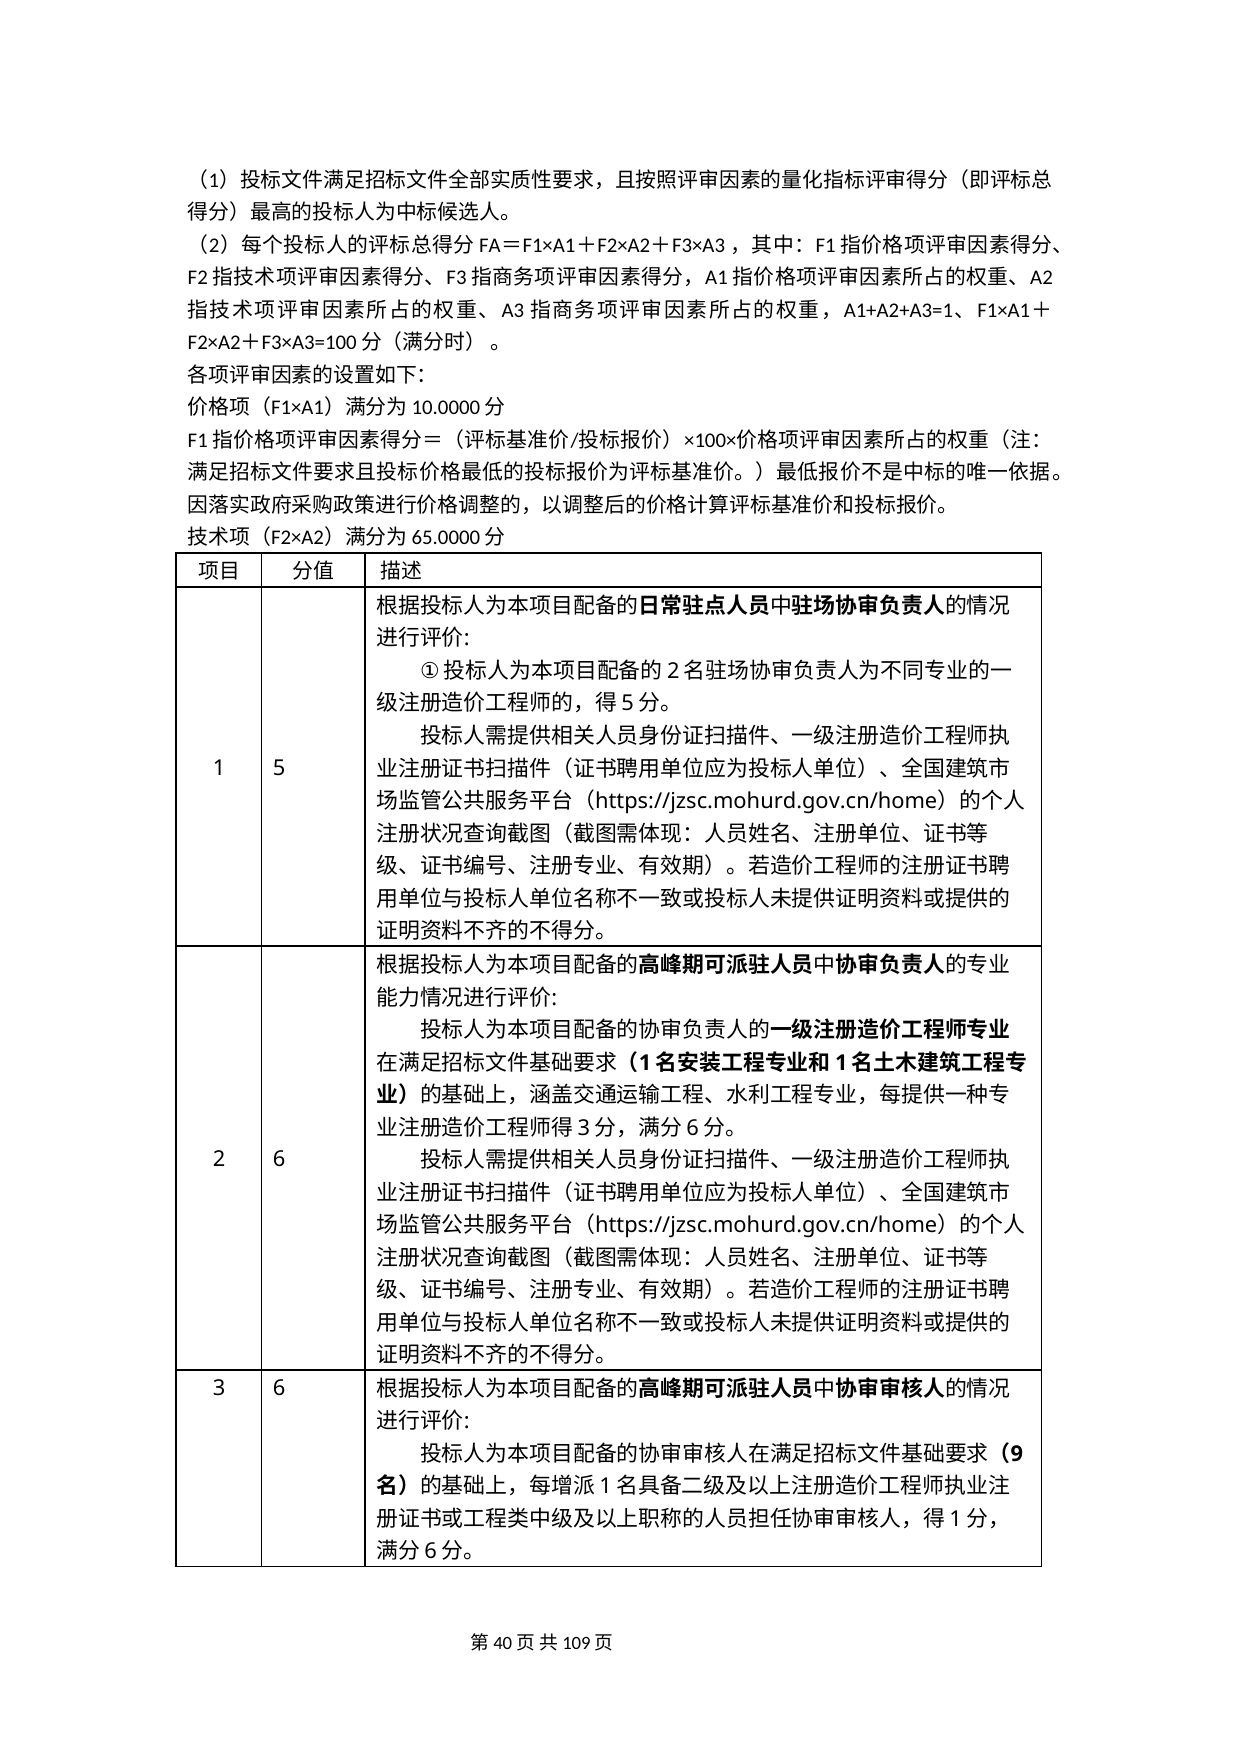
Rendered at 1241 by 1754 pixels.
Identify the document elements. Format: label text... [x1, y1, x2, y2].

text 价格项（F1×A1）满分为10.0000分 [187, 389, 1053, 422]
table_cell 6 [262, 1371, 364, 1566]
text 各项评审因素的设置如下： [187, 357, 1053, 389]
table_cell 1 [177, 588, 261, 945]
table_cell 根据投标人为本项目配备的高峰期可派驻人员中协审负责人的专业能力情况进行评价: 投标人为本项目配备的协审负责人的一级注册造价工程师专业在满足招标文件基础要求（1名安装工程专业和1名土木建筑工程专业）的基础上，涵盖交通运输工程、水利工程专业，每提供一种专业注册造价工程师得3分，满分6分。 投标人需提供相关人员身份证扫描件、一级注册造价工程师执业注册证书扫描件（证书聘用单位应为投标人单位）、全国建筑市场监管公共服务平台（https://jzsc.mohurd.gov.cn/home）的个人注册状况查询截图（截图需体现：人员姓名、注册单位、证书等级、证书编号、注册专业、有效期）。若造价工程师的注册证书聘用单位与投标人单位名称不一致或投标人未提供证明资料或提供的证明资料不齐的不得分。 [366, 947, 1041, 1369]
table_cell 5 [262, 588, 364, 945]
table_cell 2 [177, 947, 261, 1369]
table_header 描述 [366, 554, 1041, 586]
text （1）投标文件满足招标文件全部实质性要求，且按照评审因素的量化指标评审得分（即评标总得分）最高的投标人为中标候选人。 [187, 162, 1053, 227]
table_header 项目 [177, 554, 261, 586]
text F1指价格项评审因素得分＝（评标基准价/投标报价）×100×价格项评审因素所占的权重（注：满足招标文件要求且投标价格最低的投标报价为评标基准价。）最低报价不是中标的唯一依据。因落实政府采购政策进行价格调整的，以调整后的价格计算评标基准价和投标报价。 [187, 422, 1053, 519]
table_header 分值 [262, 554, 364, 586]
text 技术项（F2×A2）满分为65.0000分 [187, 519, 1053, 552]
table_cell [366, 1371, 1041, 1566]
table_cell 3 [177, 1371, 261, 1566]
text （2）每个投标人的评标总得分FA＝F1×A1＋F2×A2＋F3×A3 ，其中：F1指价格项评审因素得分、F2指技术项评审因素得分、F3指商务项评审因素得分，A1指价格项评审因素所占的权重、A2指技术项评审因素所占的权重、A3指商务项评审因素所占的权重，A1+A2+A3=1、F1×A1＋F2×A2＋F3×A3=100分（满分时） 。 [187, 227, 1053, 357]
table_cell 根据投标人为本项目配备的日常驻点人员中驻场协审负责人的情况进行评价: ①投标人为本项目配备的2名驻场协审负责人为不同专业的一级注册造价工程师的，得5分。 投标人需提供相关人员身份证扫描件、一级注册造价工程师执业注册证书扫描件（证书聘用单位应为投标人单位）、全国建筑市场监管公共服务平台（https://jzsc.mohurd.gov.cn/home）的个人注册状况查询截图（截图需体现：人员姓名、注册单位、证书等级、证书编号、注册专业、有效期）。若造价工程师的注册证书聘用单位与投标人单位名称不一致或投标人未提供证明资料或提供的证明资料不齐的不得分。 [366, 588, 1041, 945]
table_cell 6 [262, 947, 364, 1369]
